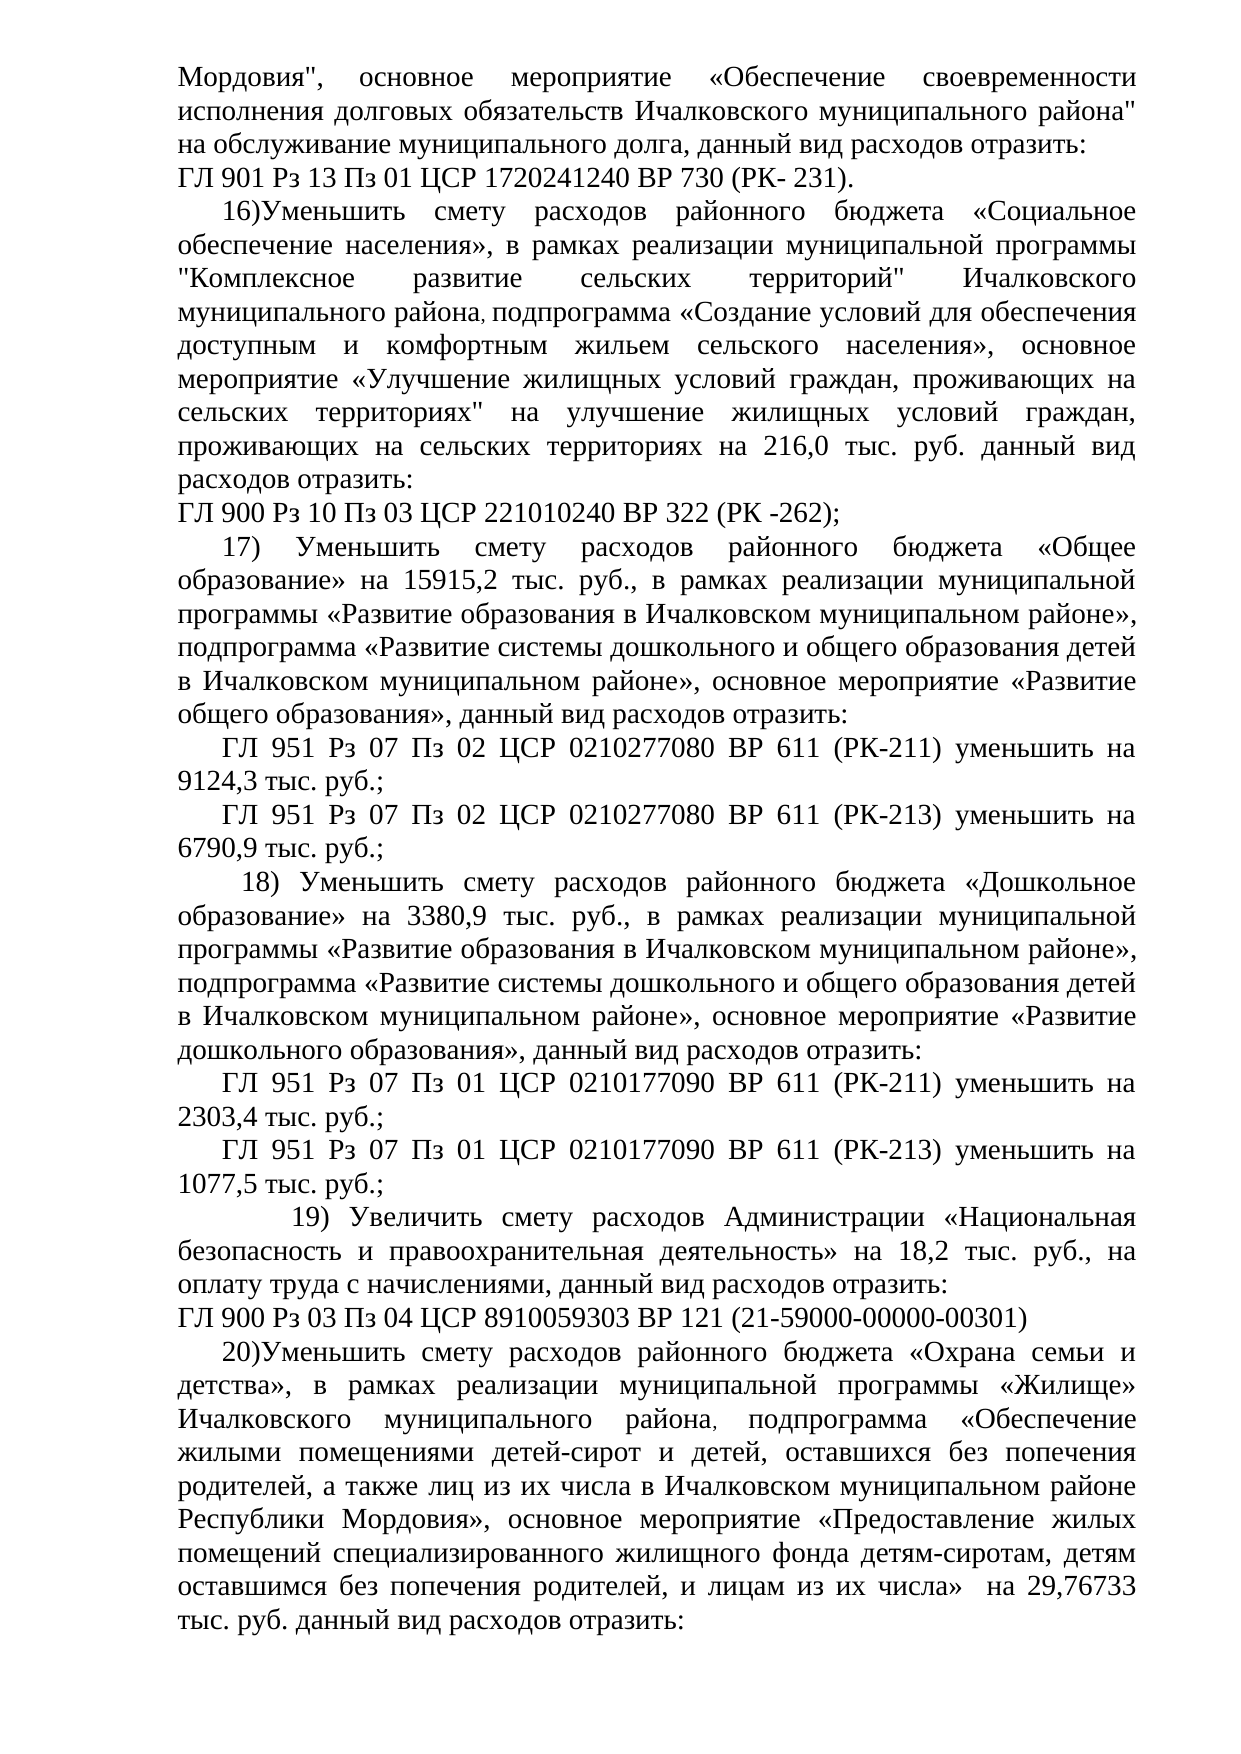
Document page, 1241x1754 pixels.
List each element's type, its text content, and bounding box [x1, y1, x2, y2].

text ГЛ 951 Рз 07 Пз 01 ЦСР 0210177090 ВР 611 (РК-213) уменьшить на 1077,5 тыс. руб.; [177, 1132, 1137, 1199]
text 19) Увеличить смету расходов Администрации «Национальная безопасность и правоохранительная деятельность» на 18,2 тыс. руб., на оплату труда с начислениями, данный вид расходов отразить: [177, 1199, 1137, 1300]
text ГЛ 951 Рз 07 Пз 01 ЦСР 0210177090 ВР 611 (РК-211) уменьшить на 2303,4 тыс. руб.; [177, 1065, 1137, 1132]
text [177, 59, 1137, 160]
text 20)Уменьшить смету расходов районного бюджета «Охрана семьи и детства», в рамках реализации муниципальной программы «Жилище» Ичалковского муниципального района, подпрограмма «Обеспечение жилыми помещениями детей-сирот и детей, оставшихся без попечения родителей, а также лиц из их числа в Ичалковском муниципальном районе Республики Мордовия», основное мероприятие «Предоставление жилых помещений специализированного жилищного фонда детям-сиротам, детям оставшимся без попечения родителей, и лицам из их числа» на 29,76733 тыс. руб. данный вид расходов отразить: [177, 1334, 1137, 1636]
text 17) Уменьшить смету расходов районного бюджета «Общее образование» на 15915,2 тыс. руб., в рамках реализации муниципальной программы «Развитие образования в Ичалковском муниципальном районе», подпрограмма «Развитие системы дошкольного и общего образования детей в Ичалковском муниципальном районе», основное мероприятие «Развитие общего образования», данный вид расходов отразить: [177, 529, 1137, 730]
text ГЛ 901 Рз 13 Пз 01 ЦСР 1720241240 ВР 730 (РК- 231). [177, 160, 1137, 193]
text 18) Уменьшить смету расходов районного бюджета «Дошкольное образование» на 3380,9 тыс. руб., в рамках реализации муниципальной программы «Развитие образования в Ичалковском муниципальном районе», подпрограмма «Развитие системы дошкольного и общего образования детей в Ичалковском муниципальном районе», основное мероприятие «Развитие дошкольного образования», данный вид расходов отразить: [177, 864, 1137, 1065]
text ГЛ 900 Рз 03 Пз 04 ЦСР 8910059303 ВР 121 (21-59000-00000-00301) [177, 1300, 1137, 1334]
text ГЛ 951 Рз 07 Пз 02 ЦСР 0210277080 ВР 611 (РК-213) уменьшить на 6790,9 тыс. руб.; [177, 797, 1137, 864]
text ГЛ 900 Рз 10 Пз 03 ЦСР 221010240 ВР 322 (РК -262); [177, 495, 1137, 529]
text 16)Уменьшить смету расходов районного бюджета «Социальное обеспечение населения», в рамках реализации муниципальной программы "Комплексное развитие сельских территорий" Ичалковского муниципального района, подпрограмма «Создание условий для обеспечения доступным и комфортным жильем сельского населения», основное мероприятие «Улучшение жилищных условий граждан, проживающих на сельских территориях" на улучшение жилищных условий граждан, проживающих на сельских территориях на 216,0 тыс. руб. данный вид расходов отразить: [177, 193, 1137, 495]
text ГЛ 951 Рз 07 Пз 02 ЦСР 0210277080 ВР 611 (РК-211) уменьшить на 9124,3 тыс. руб.; [177, 730, 1137, 797]
